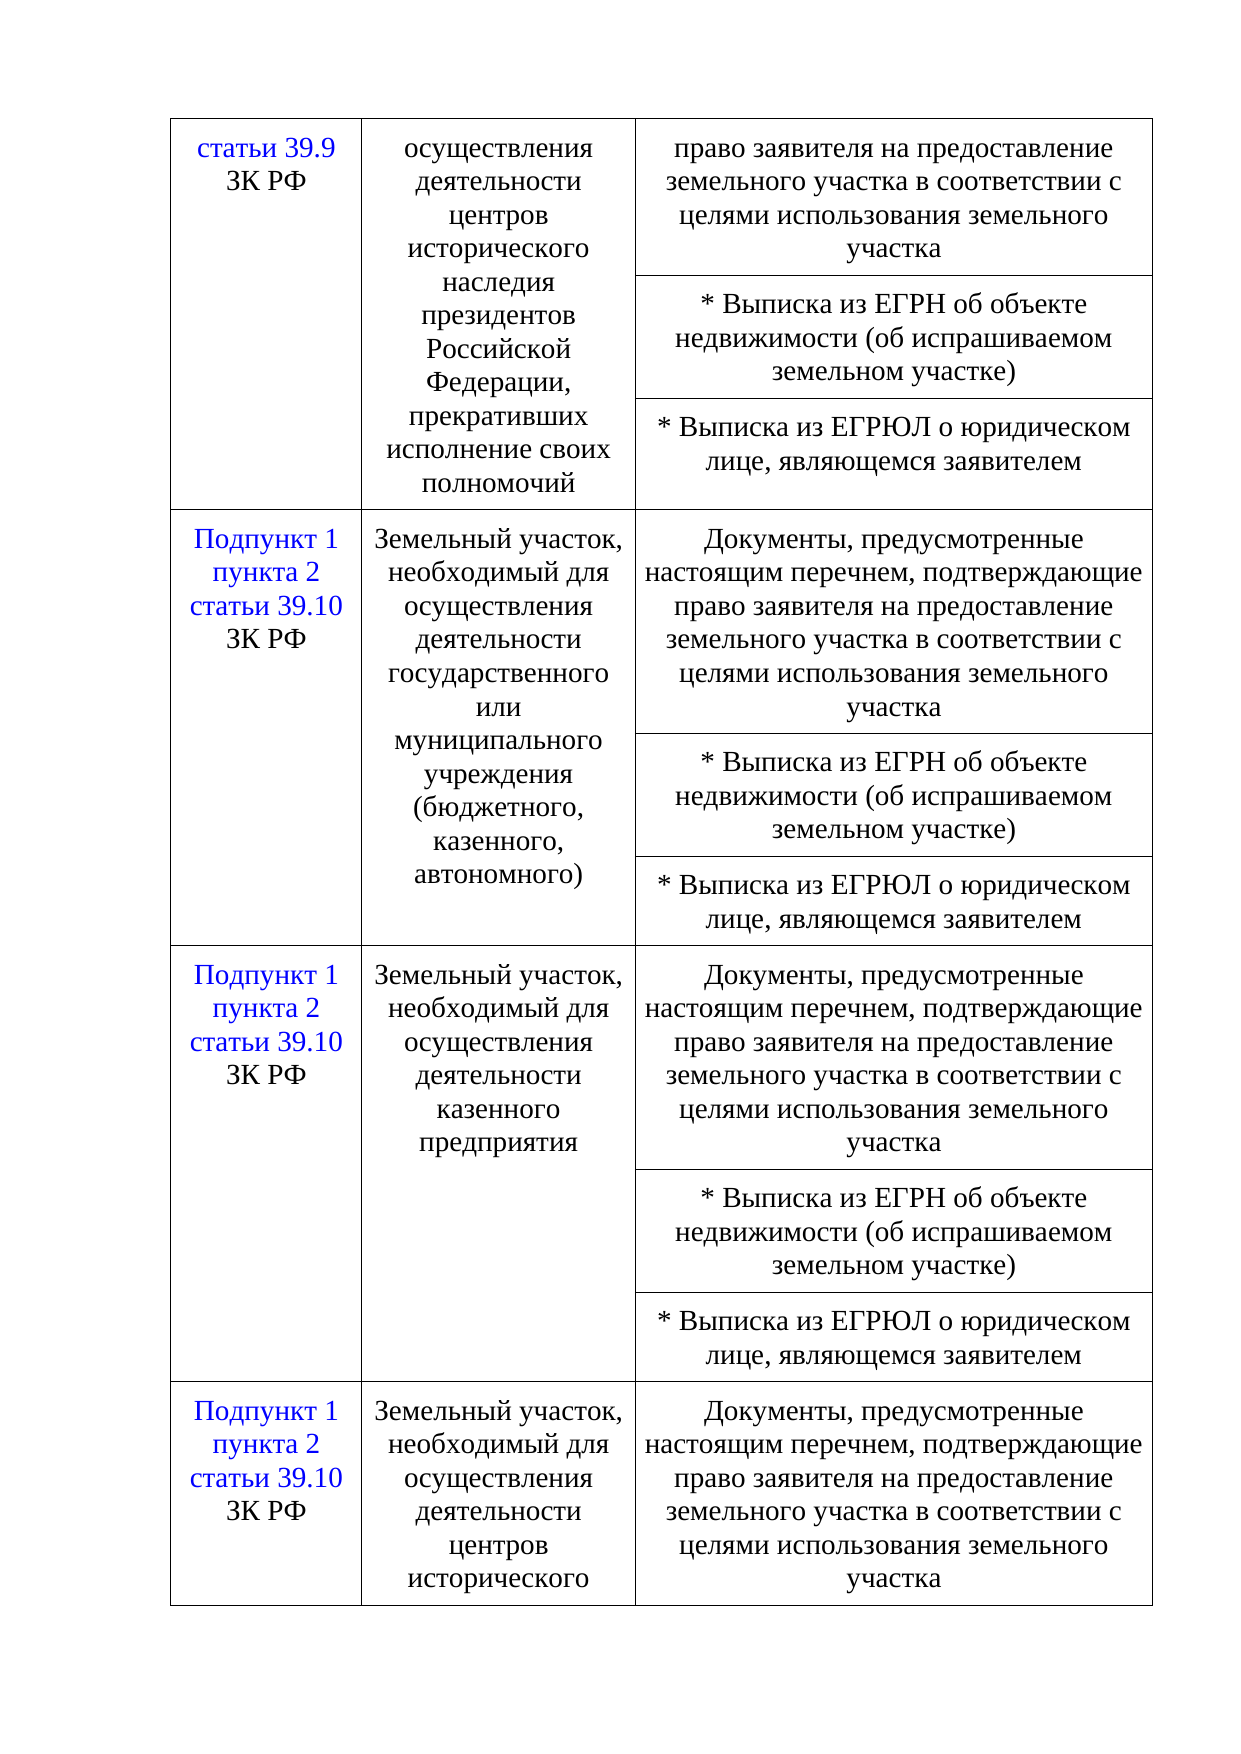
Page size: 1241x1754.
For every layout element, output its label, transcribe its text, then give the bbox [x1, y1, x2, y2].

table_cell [636, 119, 1152, 274]
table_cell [171, 119, 361, 509]
table_cell Подпункт 1 пункта 2 статьи 39.10 ЗК РФ [171, 946, 361, 1381]
table_cell Земельный участок, необходимый для осуществления деятельности государственного или муниципального учреждения (бюджетного, казенного, автономного) [362, 510, 635, 945]
table_cell * Выписка из ЕГРЮЛ о юридическом лице, являющемся заявителем [636, 399, 1152, 509]
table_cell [362, 119, 635, 509]
table_cell * Выписка из ЕГРН об объекте недвижимости (об испрашиваемом земельном участке) [636, 734, 1152, 856]
table_cell Подпункт 1 пункта 2 статьи 39.10 ЗК РФ [171, 510, 361, 945]
table_cell * Выписка из ЕГРЮЛ о юридическом лице, являющемся заявителем [636, 857, 1152, 945]
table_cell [362, 1382, 635, 1604]
table_cell * Выписка из ЕГРН об объекте недвижимости (об испрашиваемом земельном участке) [636, 276, 1152, 397]
table_cell Земельный участок, необходимый для осуществления деятельности казенного предприятия [362, 946, 635, 1381]
table_cell * Выписка из ЕГРН об объекте недвижимости (об испрашиваемом земельном участке) [636, 1170, 1152, 1292]
table_cell * Выписка из ЕГРЮЛ о юридическом лице, являющемся заявителем [636, 1293, 1152, 1381]
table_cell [171, 1382, 361, 1604]
